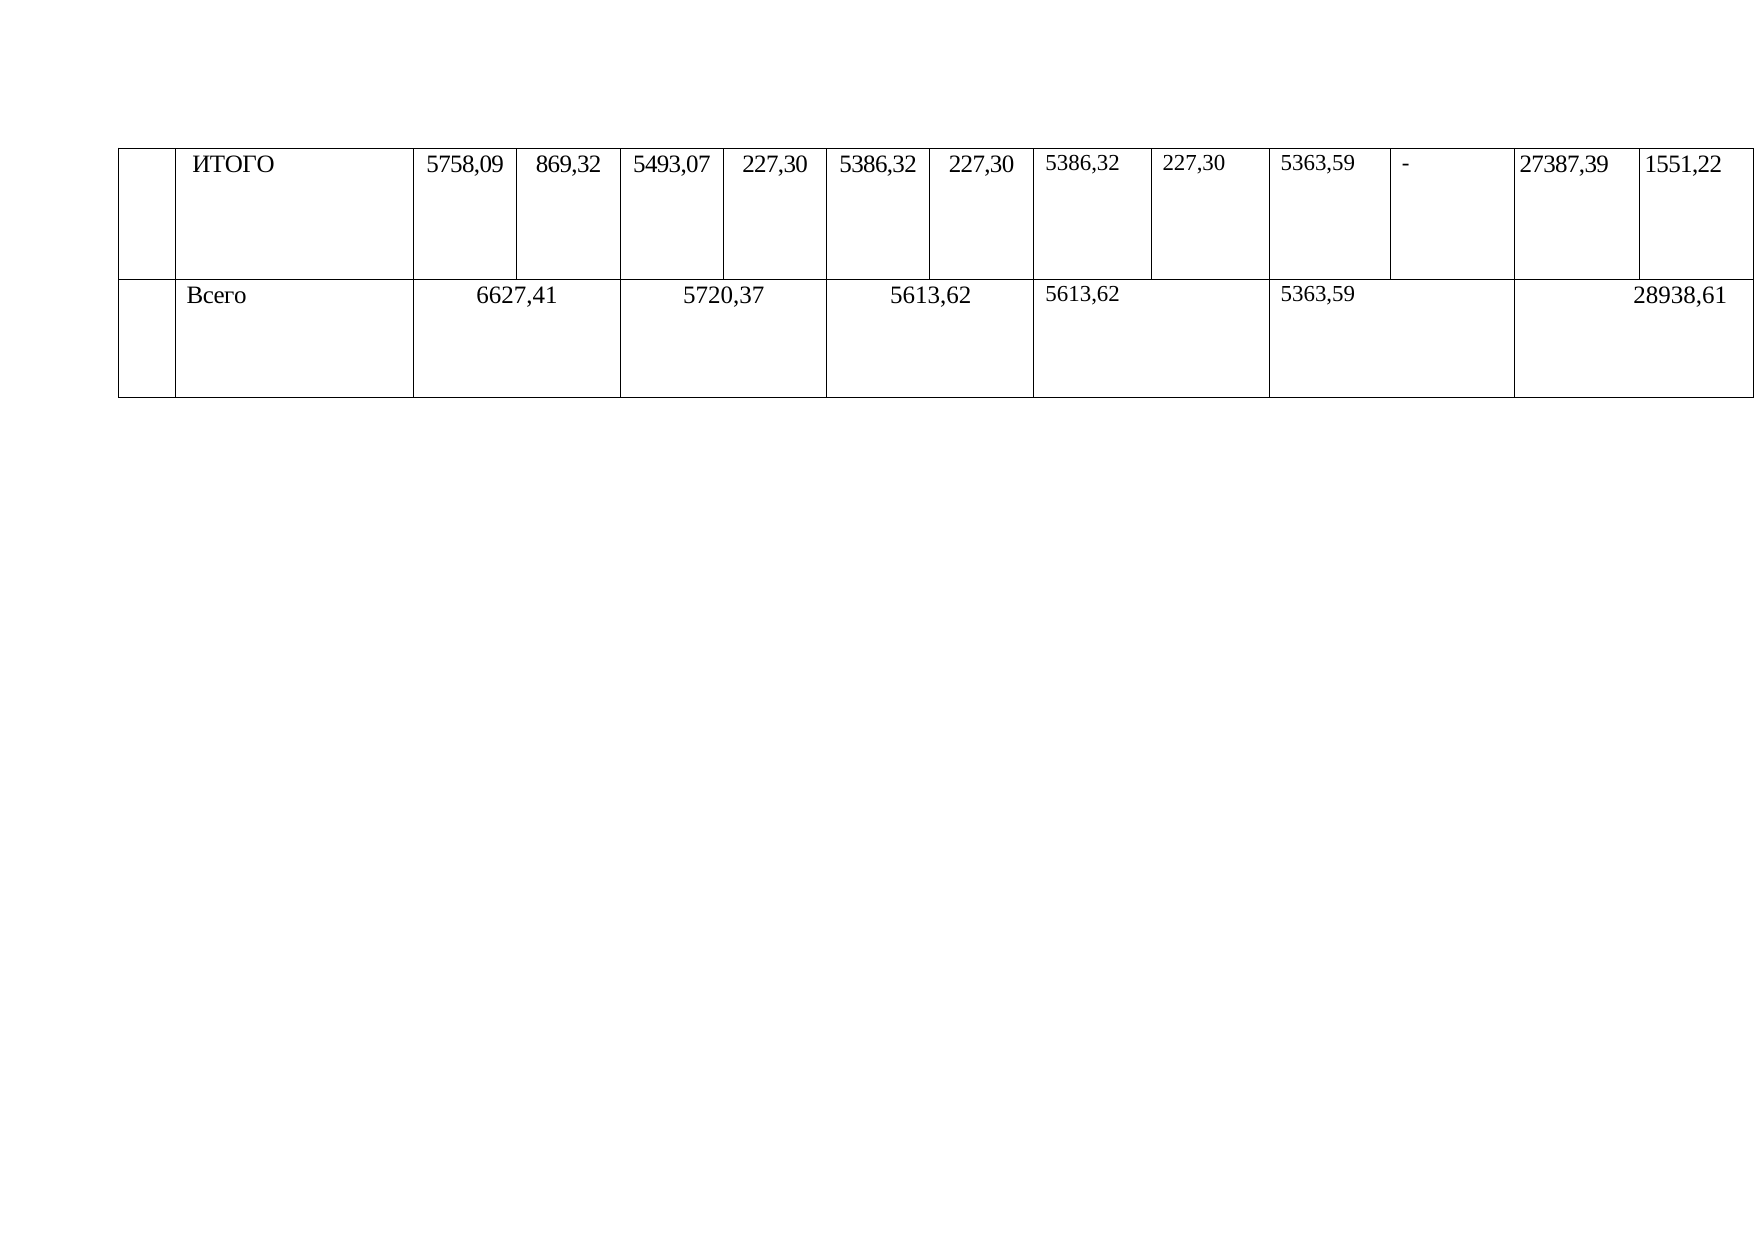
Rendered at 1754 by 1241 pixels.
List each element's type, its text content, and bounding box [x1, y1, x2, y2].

table_cell 5613,62 [827, 280, 1033, 397]
table_cell 5493,07 [621, 149, 723, 279]
table_cell 5613,62 [1034, 280, 1269, 397]
table_cell 227,30 [724, 149, 826, 279]
table_cell ИТОГО [176, 149, 413, 279]
table_cell [119, 280, 175, 397]
table_cell [119, 149, 175, 279]
table_cell 227,30 [1152, 149, 1269, 279]
table_cell Всего [176, 280, 413, 397]
table_cell - [1391, 149, 1514, 279]
table_cell 28938,61 [1515, 280, 1753, 397]
table_cell 5386,32 [827, 149, 929, 279]
table_cell 227,30 [930, 149, 1033, 279]
table_cell 5386,32 [1034, 149, 1151, 279]
table_cell 27387,39 [1515, 149, 1639, 279]
table_cell 1551,22 [1640, 149, 1753, 279]
table_cell 5720,37 [621, 280, 826, 397]
table_cell 5363,59 [1270, 280, 1514, 397]
table_cell 6627,41 [414, 280, 620, 397]
table_cell 869,32 [517, 149, 620, 279]
table_cell 5758,09 [414, 149, 516, 279]
table_cell 5363,59 [1270, 149, 1390, 279]
